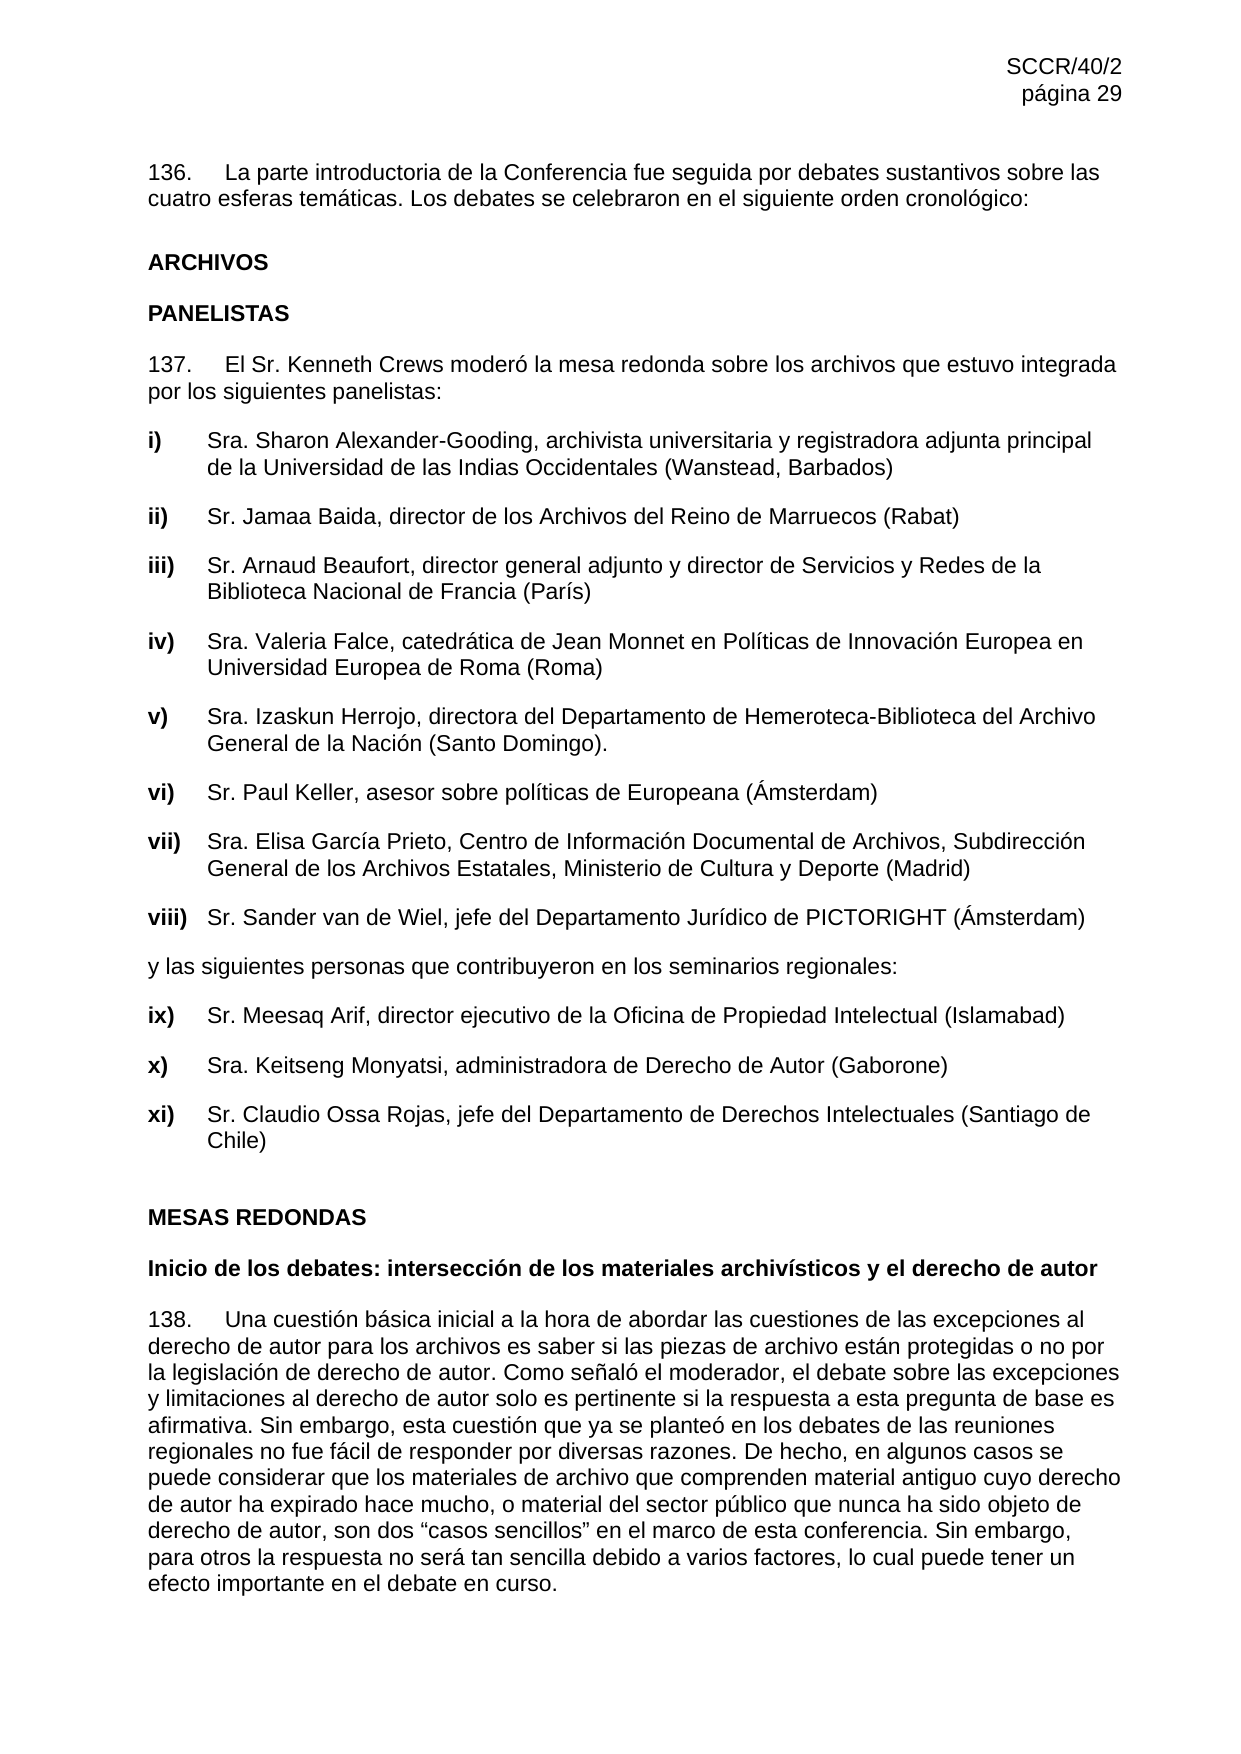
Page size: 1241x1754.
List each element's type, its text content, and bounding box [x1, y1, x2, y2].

list Sra. Izaskun Herrojo, directora del Departamento de Hemeroteca-Biblioteca del Archivo General de la Nación (Santo Domingo). [148, 703, 1122, 756]
list Sra. Sharon Alexander-Gooding, archivista universitaria y registradora adjunta principal de la Universidad de las Indias Occidentales (Wanstead, Barbados) [148, 427, 1122, 480]
list Sra. Valeria Falce, catedrática de Jean Monnet en Políticas de Innovación Europea en Universidad Europea de Roma (Roma) [148, 628, 1122, 680]
list El Sr. Kenneth Crews moderó la mesa redonda sobre los archivos que estuvo integrada por los siguientes panelistas: [148, 351, 1122, 404]
subtitle Mesas redondas [148, 1203, 1122, 1230]
list Sr. Sander van de Wiel, jefe del Departamento Jurídico de PICTORIGHT (Ámsterdam) [148, 904, 1122, 930]
list Una cuestión básica inicial a la hora de abordar las cuestiones de las excepciones al derecho de autor para los archivos es saber si las piezas de archivo están protegidas o no por la legislación de derecho de autor. Como señaló el moderador, el debate sobre las excepciones y limitaciones al derecho de autor solo es pertinente si la respuesta a esta pregunta de base es afirmativa. Sin embargo, esta cuestión que ya se planteó en los debates de las reuniones regionales no fue fácil de responder por diversas razones. De hecho, en algunos casos se puede considerar que los materiales de archivo que comprenden material antiguo cuyo derecho de autor ha expirado hace mucho, o material del sector público que nunca ha sido objeto de derecho de autor, son dos “casos sencillos” en el marco de esta conferencia. Sin embargo, para otros la respuesta no será tan sencilla debido a varios factores, lo cual puede tener un efecto importante en el debate en curso. [148, 1306, 1122, 1596]
list Sr. Paul Keller, asesor sobre políticas de Europeana (Ámsterdam) [148, 779, 1122, 805]
subtitle Inicio de los debates: intersección de los materiales archivísticos y el derecho de autor [148, 1255, 1122, 1281]
subtitle Archivos [148, 249, 1122, 275]
list Sr. Arnaud Beaufort, director general adjunto y director de Servicios y Redes de la Biblioteca Nacional de Francia (París) [148, 552, 1122, 605]
list Sr. Claudio Ossa Rojas, jefe del Departamento de Derechos Intelectuales (Santiago de Chile) [148, 1101, 1122, 1153]
list Sra. Elisa García Prieto, Centro de Información Documental de Archivos, Subdirección General de los Archivos Estatales, Ministerio de Cultura y Deporte (Madrid) [148, 828, 1122, 881]
list y las siguientes personas que contribuyeron en los seminarios regionales: [148, 953, 1122, 979]
list La parte introductoria de la Conferencia fue seguida por debates sustantivos sobre las cuatro esferas temáticas. Los debates se celebraron en el siguiente orden cronológico: [148, 158, 1122, 211]
list Sra. Keitseng Monyatsi, administradora de Derecho de Autor (Gaborone) [148, 1052, 1122, 1078]
list Sr. Meesaq Arif, director ejecutivo de la Oficina de Propiedad Intelectual (Islamabad) [148, 1002, 1122, 1029]
list Sr. Jamaa Baida, director de los Archivos del Reino de Marruecos (Rabat) [148, 503, 1122, 529]
subtitle Panelistas [148, 300, 1122, 326]
